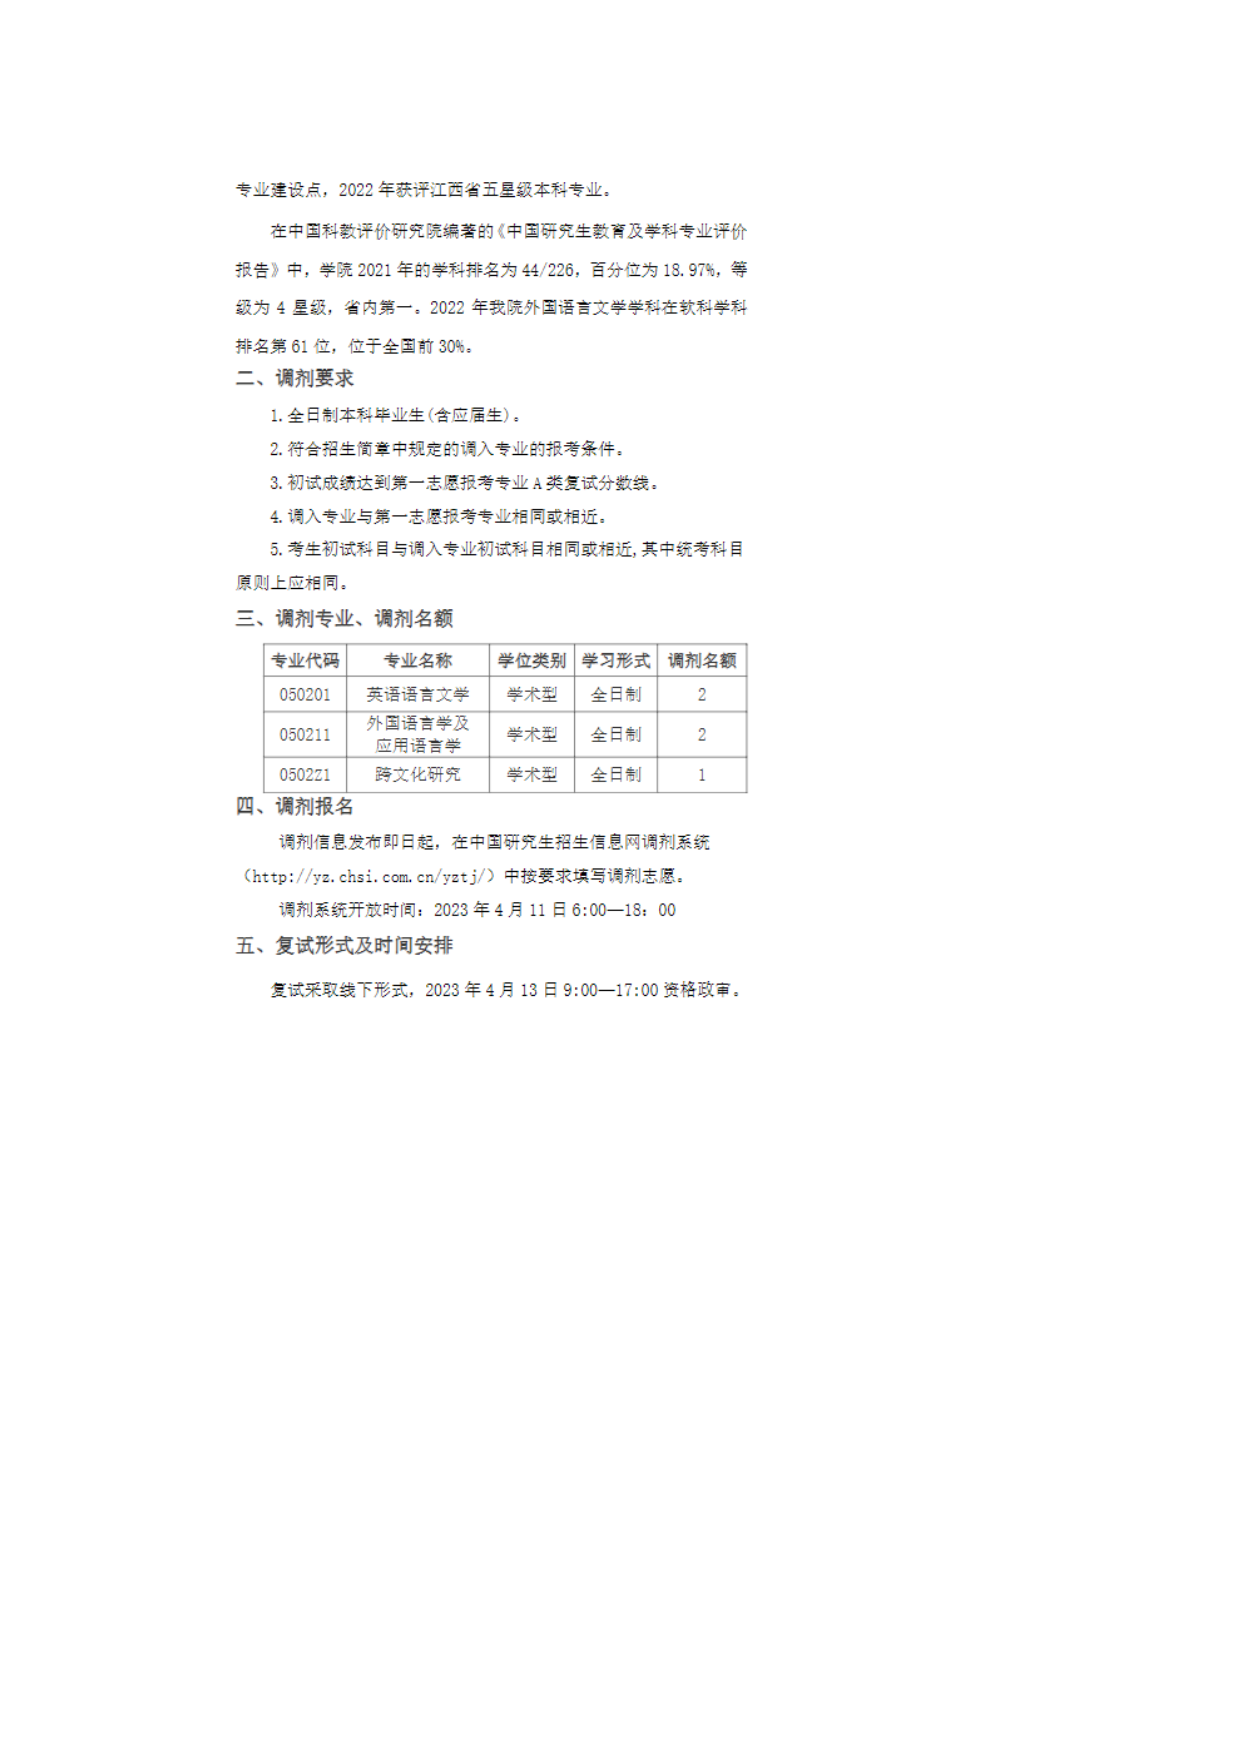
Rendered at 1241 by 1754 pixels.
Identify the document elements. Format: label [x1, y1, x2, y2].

picture [187, 162, 767, 1025]
